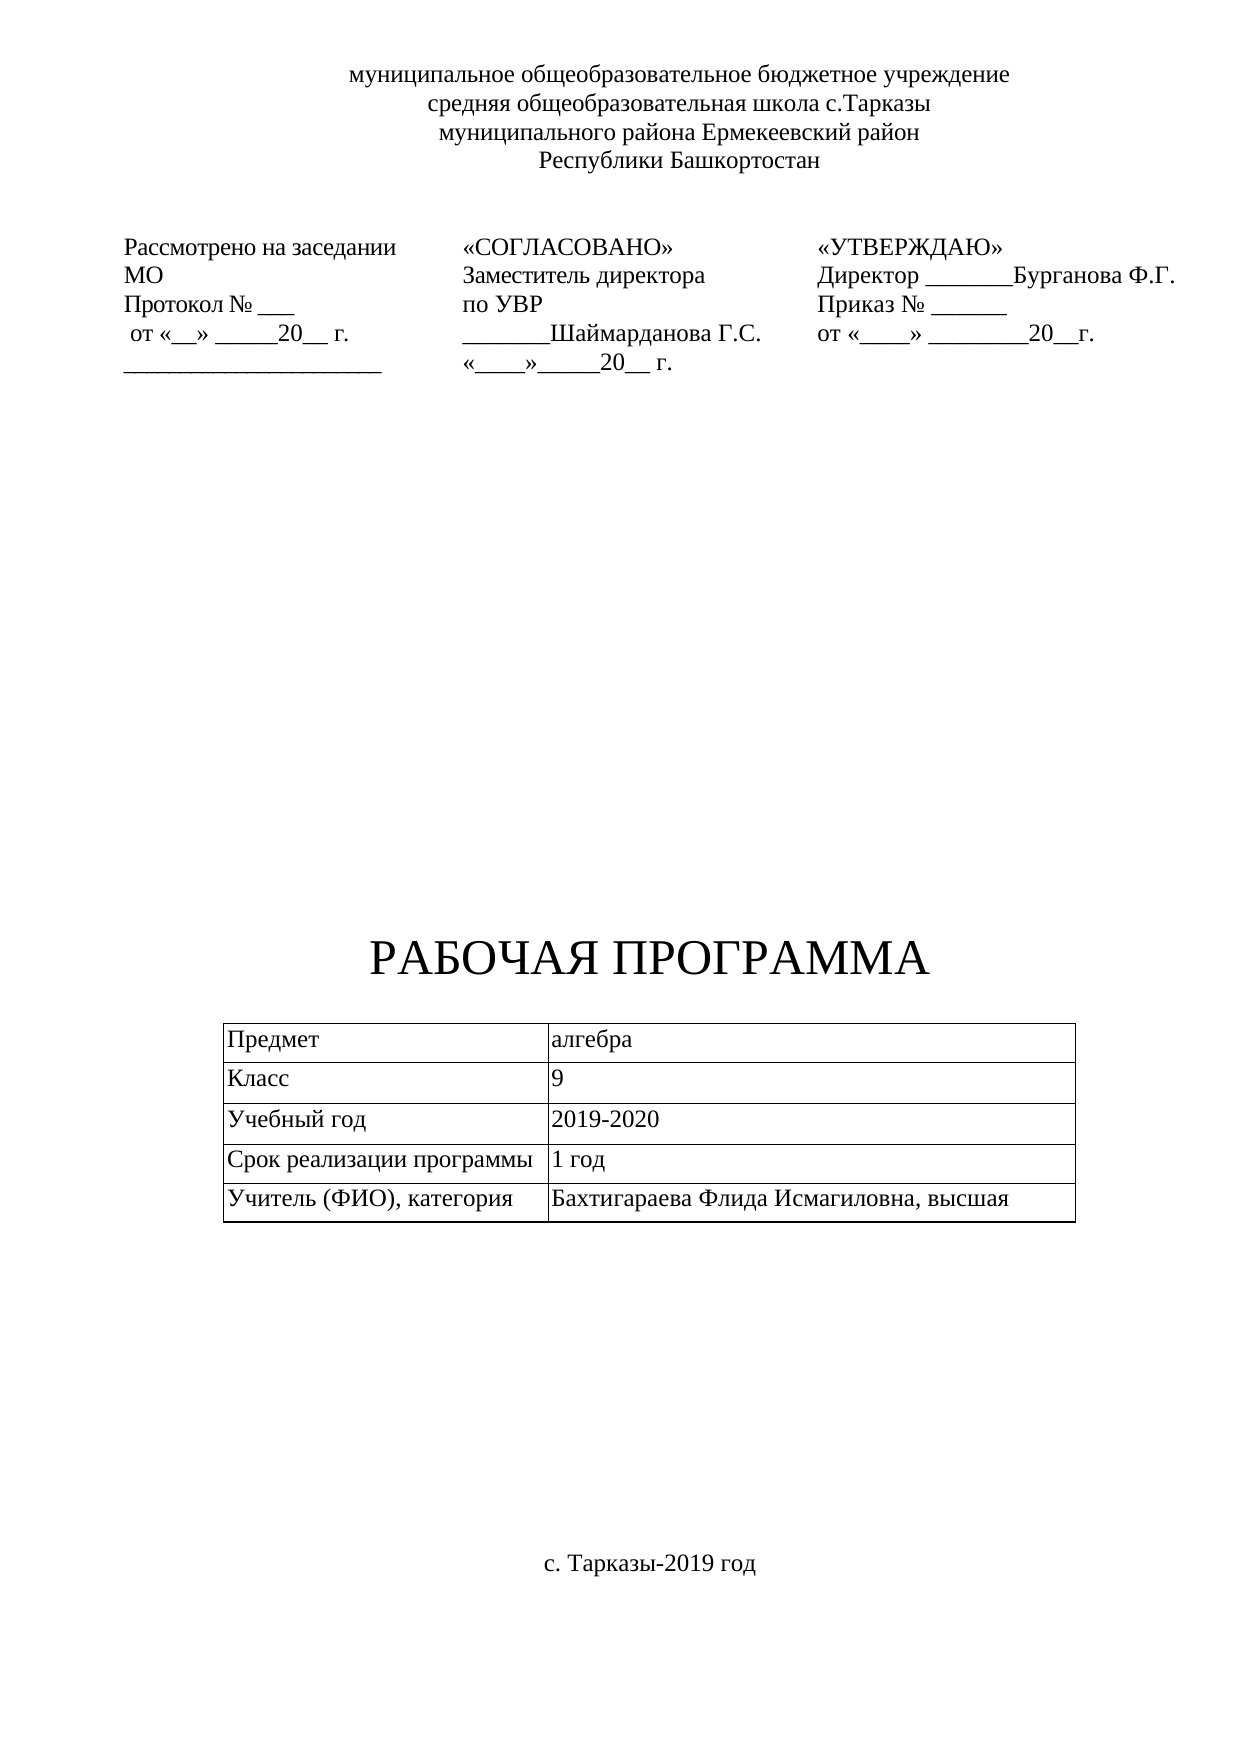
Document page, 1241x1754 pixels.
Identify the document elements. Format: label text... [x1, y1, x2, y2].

table_header «УТВЕРЖДАЮ» Директор _______Бурганова Ф.Г. Приказ № ______ от «____» ________20__г. [806, 203, 1187, 410]
text муниципальное общеобразовательное бюджетное учреждение [118, 59, 1181, 88]
table_header алгебра [549, 1024, 1075, 1062]
table_cell Бахтигараева Флида Исмагиловна, высшая [549, 1184, 1075, 1221]
table_cell Учитель (ФИО), категория [224, 1184, 548, 1221]
table_header «СОГЛАСОВАНО» Заместитель директора по УВР _______Шаймарданова Г.С. «____»_____20__ г. [451, 203, 806, 410]
table_cell Учебный год [224, 1104, 548, 1143]
table_cell 1 год [549, 1145, 1075, 1182]
table_header Рассмотрено на заседании МО Протокол № ___ от «__» _____20__ г. _______________________ [112, 203, 451, 410]
text Рабочая программа [118, 927, 1181, 985]
text средняя общеобразовательная школа с.Тарказы [118, 88, 1181, 117]
table_cell Срок реализации программы [224, 1145, 548, 1182]
table_cell 2019-2020 [549, 1104, 1075, 1143]
table_header Предмет [224, 1024, 548, 1062]
text с. Тарказы-2019 год [118, 1548, 1181, 1577]
table_cell 9 [549, 1063, 1075, 1103]
text Республики Башкортостан [118, 145, 1181, 174]
text муниципального района Ермекеевский район [118, 117, 1181, 145]
table_cell Класс [224, 1063, 548, 1103]
